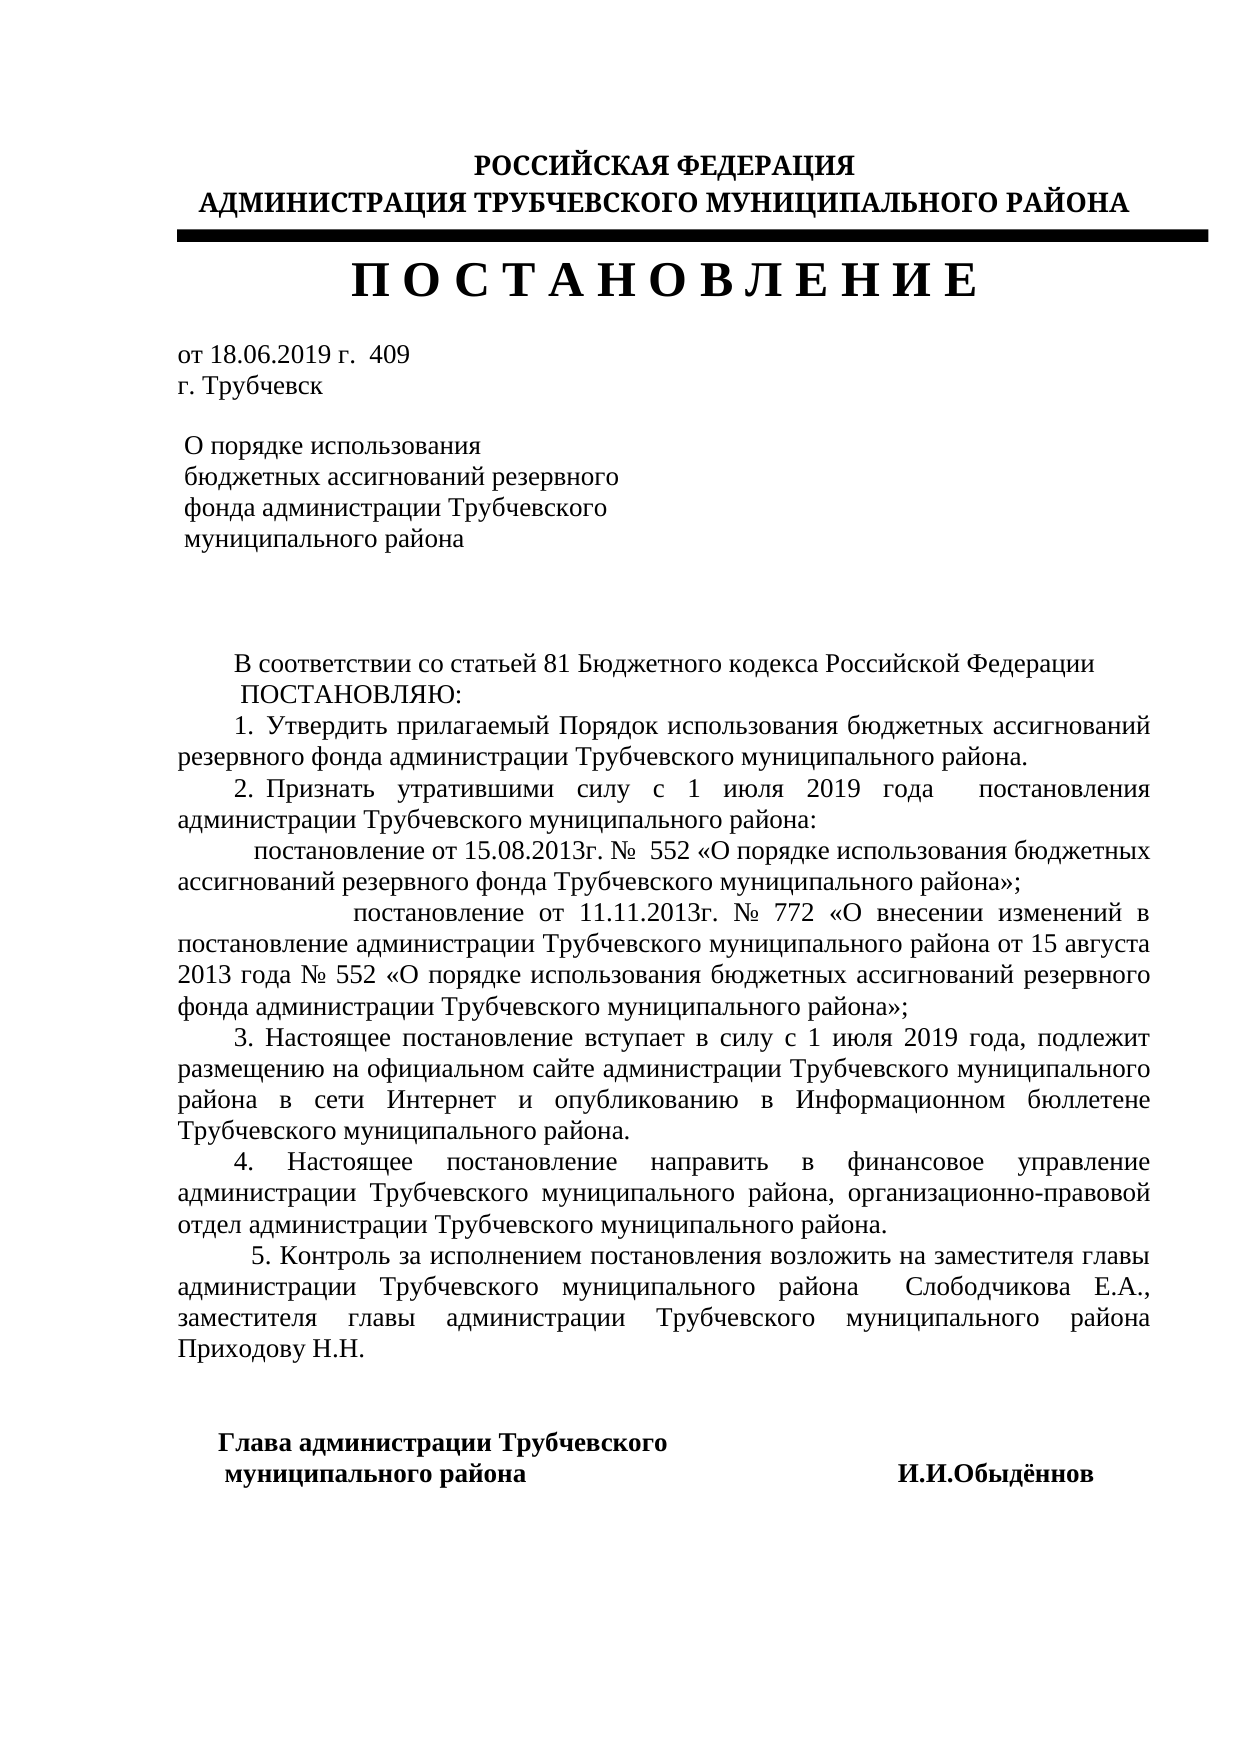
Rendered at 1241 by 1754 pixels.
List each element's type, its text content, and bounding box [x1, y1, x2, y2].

text РОССИЙСКАЯ ФЕДЕРАЦИЯ [177, 147, 1152, 184]
text В соответствии со статьей 81 Бюджетного кодекса Российской Федерации [177, 647, 1152, 678]
text постановление от 15.08.2013г. № 552 «О порядке использования бюджетных [233, 834, 1152, 865]
text О порядке использования [177, 429, 1152, 460]
text муниципального района И.И.Обыдённов [177, 1457, 1152, 1488]
text 5. Контроль за исполнением постановления возложить на заместителя главы администрации Трубчевского муниципального района Слободчикова Е.А., заместителя главы администрации Трубчевского муниципального района Приходову Н.Н. [177, 1239, 1152, 1363]
text от 18.06.2019 г. 409 [177, 338, 1152, 369]
list Признать утратившими силу с 1 июля 2019 года постановления администрации Трубчевского муниципального района: [177, 772, 1152, 834]
text бюджетных ассигнований резервного [177, 460, 1152, 491]
text 3. Настоящее постановление вступает в силу с 1 июля 2019 года, подлежит размещению на официальном сайте администрации Трубчевского муниципального района в сети Интернет и опубликованию в Информационном бюллетене Трубчевского муниципального района. [177, 1021, 1152, 1145]
list Утвердить прилагаемый Порядок использования бюджетных ассигнований резервного фонда администрации Трубчевского муниципального района. [177, 709, 1152, 772]
text муниципального района [177, 522, 1152, 554]
text Глава администрации Трубчевского [177, 1426, 1152, 1457]
text АДМИНИСТРАЦИЯ ТРУБЧЕВСКОГО МУНИЦИПАЛЬНОГО РАЙОНА [177, 184, 1152, 221]
text 4. Настоящее постановление направить в финансовое управление администрации Трубчевского муниципального района, организационно-правовой отдел администрации Трубчевского муниципального района. [177, 1145, 1152, 1239]
text г. Трубчевск [177, 369, 1152, 400]
text П О С Т А Н О В Л Е Н И Е [177, 249, 1152, 307]
text ПОСТАНОВЛЯЮ: [177, 678, 1152, 709]
text фонда администрации Трубчевского [177, 491, 1152, 522]
text постановление от 11.11.2013г. № 772 «О внесении изменений в постановление администрации Трубчевского муниципального района от 15 августа 2013 года № 552 «О порядке использования бюджетных ассигнований резервного фонда администрации Трубчевского муниципального района»; [177, 896, 1152, 1021]
text ассигнований резервного фонда Трубчевского муниципального района»; [177, 865, 1152, 896]
